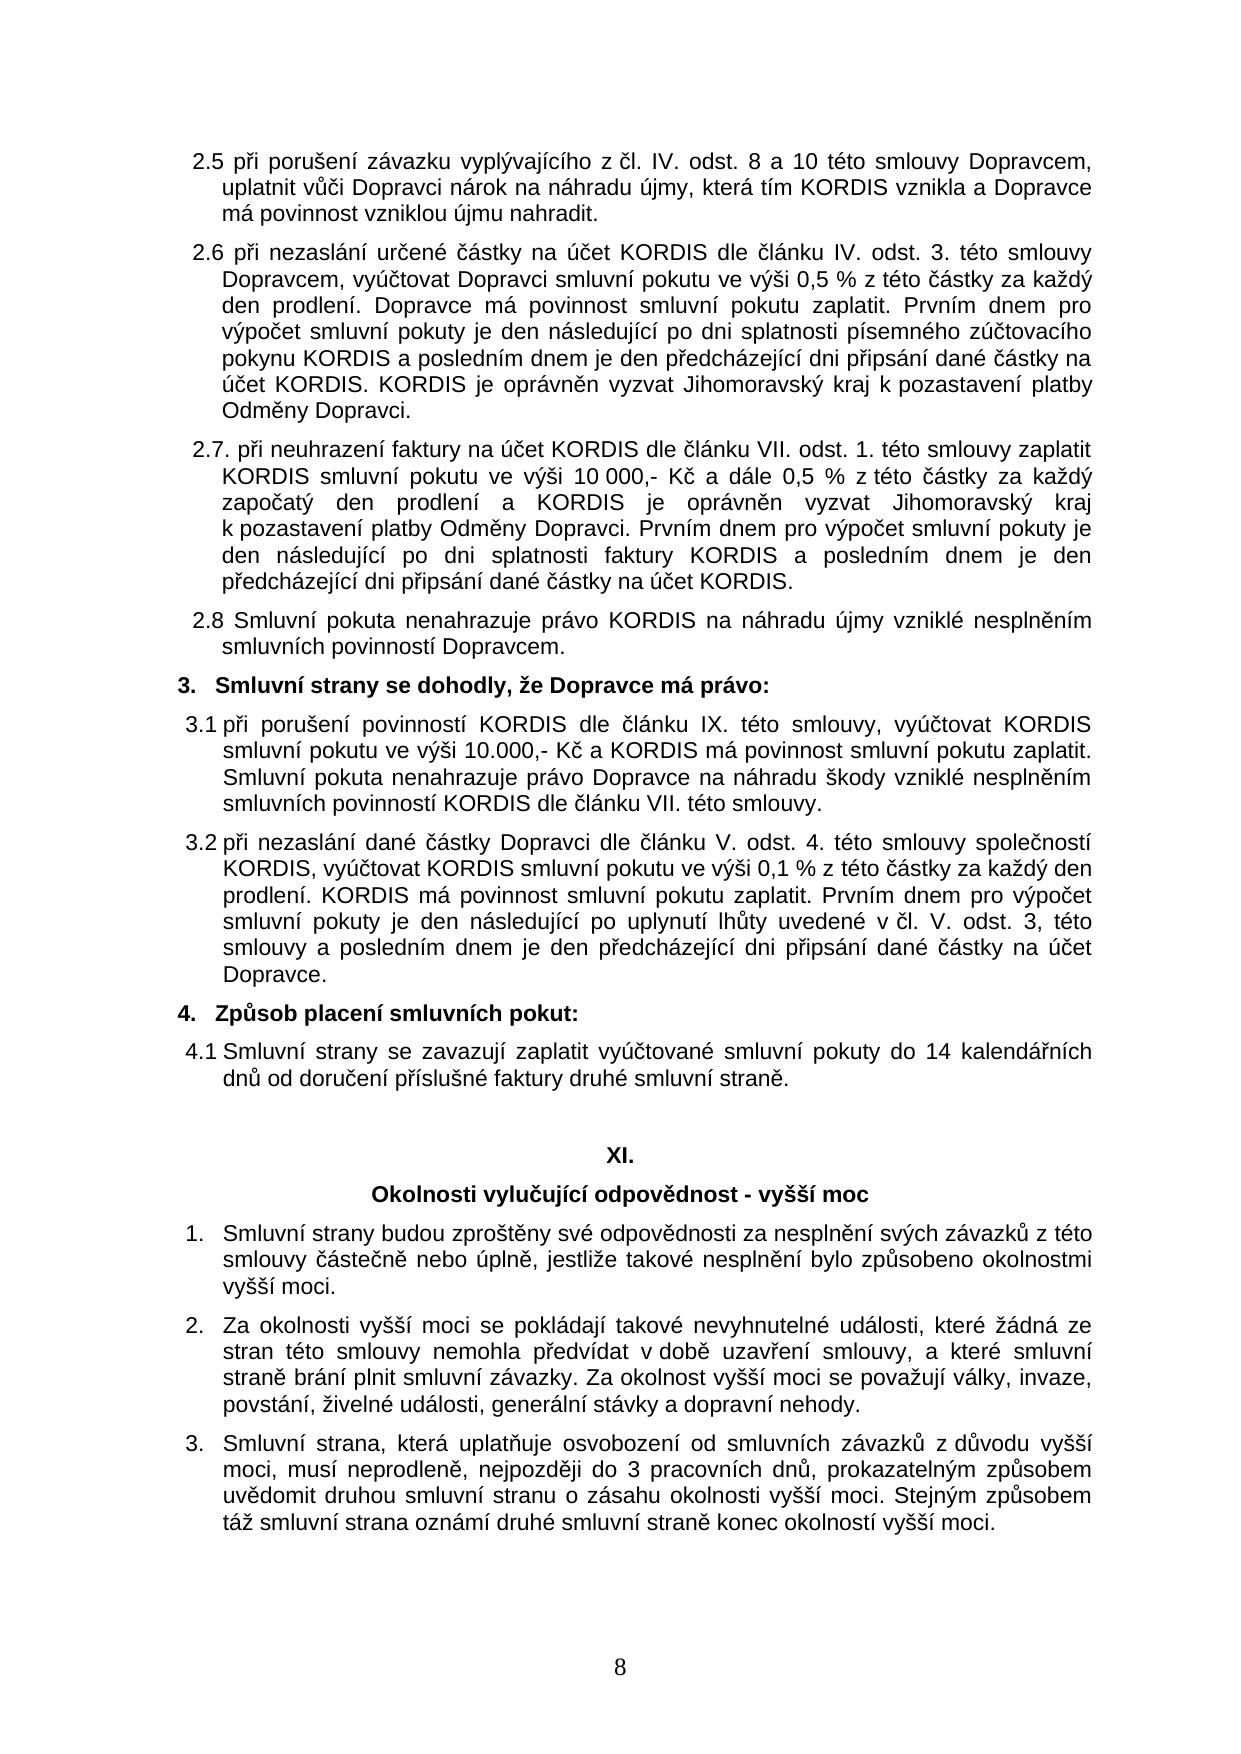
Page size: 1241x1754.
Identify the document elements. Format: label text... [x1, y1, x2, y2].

list při nezaslání dané částky Dopravci dle článku V. odst. 4. této smlouvy společností KORDIS, vyúčtovat KORDIS smluvní pokutu ve výši 0,1 % z této částky za každý den prodlení. KORDIS má povinnost smluvní pokutu zaplatit. Prvním dnem pro výpočet smluvní pokuty je den následující po uplynutí lhůty uvedené v čl. V. odst. 3, této smlouvy a posledním dnem je den předcházející dni připsání dané částky na účet Dopravce. [185, 829, 1092, 987]
list Za okolnosti vyšší moci se pokládají takové nevyhnutelné události, které žádná ze stran této smlouvy nemohla předvídat v době uzavření smlouvy, a které smluvní straně brání plnit smluvní závazky. Za okolnost vyšší moci se považují války, invaze, povstání, živelné události, generální stávky a dopravní nehody. [185, 1312, 1092, 1417]
list Smluvní strany se zavazují zaplatit vyúčtované smluvní pokuty do 14 kalendářních dnů od doručení příslušné faktury druhé smluvní straně. [185, 1038, 1092, 1091]
text XI. [148, 1142, 1092, 1169]
list Smluvní strany budou zproštěny své odpovědnosti za nesplnění svých závazků z této smlouvy částečně nebo úplně, jestliže takové nesplnění bylo způsobeno okolnostmi vyšší moci. [185, 1220, 1092, 1299]
text 2.8 Smluvní pokuta nenahrazuje právo KORDIS na náhradu újmy vzniklé nesplněním smluvních povinností Dopravcem. [192, 607, 1092, 659]
text 2.6 při nezaslání určené částky na účet KORDIS dle článku IV. odst. 3. této smlouvy Dopravcem, vyúčtovat Dopravci smluvní pokutu ve výši 0,5 % z této částky za každý den prodlení. Dopravce má povinnost smluvní pokutu zaplatit. Prvním dnem pro výpočet smluvní pokuty je den následující po dni splatnosti písemného zúčtovacího pokynu KORDIS a posledním dnem je den předcházející dni připsání dané částky na účet KORDIS. KORDIS je oprávněn vyzvat Jihomoravský kraj k pozastavení platby Odměny Dopravci. [192, 239, 1092, 424]
list Smluvní strany se dohodly, že Dopravce má právo: [177, 672, 1092, 698]
text 3.1 při porušení povinností KORDIS dle článku IX. této smlouvy, vyúčtovat KORDIS smluvní pokutu ve výši 10.000,- Kč a KORDIS má povinnost smluvní pokutu zaplatit. Smluvní pokuta nenahrazuje právo Dopravce na náhradu škody vzniklé nesplněním smluvních povinností KORDIS dle článku VII. této smlouvy. [185, 711, 1092, 816]
text Okolnosti vylučující odpovědnost - vyšší moc [148, 1181, 1092, 1208]
text 2.7. při neuhrazení faktury na účet KORDIS dle článku VII. odst. 1. této smlouvy zaplatit KORDIS smluvní pokutu ve výši 10 000,- Kč a dále 0,5 % z této částky za každý započatý den prodlení a KORDIS je oprávněn vyzvat Jihomoravský kraj k pozastavení platby Odměny Dopravci. Prvním dnem pro výpočet smluvní pokuty je den následující po dni splatnosti faktury KORDIS a posledním dnem je den předcházející dni připsání dané částky na účet KORDIS. [192, 436, 1092, 594]
list Smluvní strana, která uplatňuje osvobození od smluvních závazků z důvodu vyšší moci, musí neprodleně, nejpozději do 3 pracovních dnů, prokazatelným způsobem uvědomit druhou smluvní stranu o zásahu okolnosti vyšší moci. Stejným způsobem táž smluvní strana oznámí druhé smluvní straně konec okolností vyšší moci. [185, 1429, 1092, 1535]
list Způsob placení smluvních pokut: [177, 999, 1092, 1026]
text 2.5 při porušení závazku vyplývajícího z čl. IV. odst. 8 a 10 této smlouvy Dopravcem, uplatnit vůči Dopravci nárok na náhradu újmy, která tím KORDIS vznikla a Dopravce má povinnost vzniklou újmu nahradit. [192, 148, 1092, 227]
